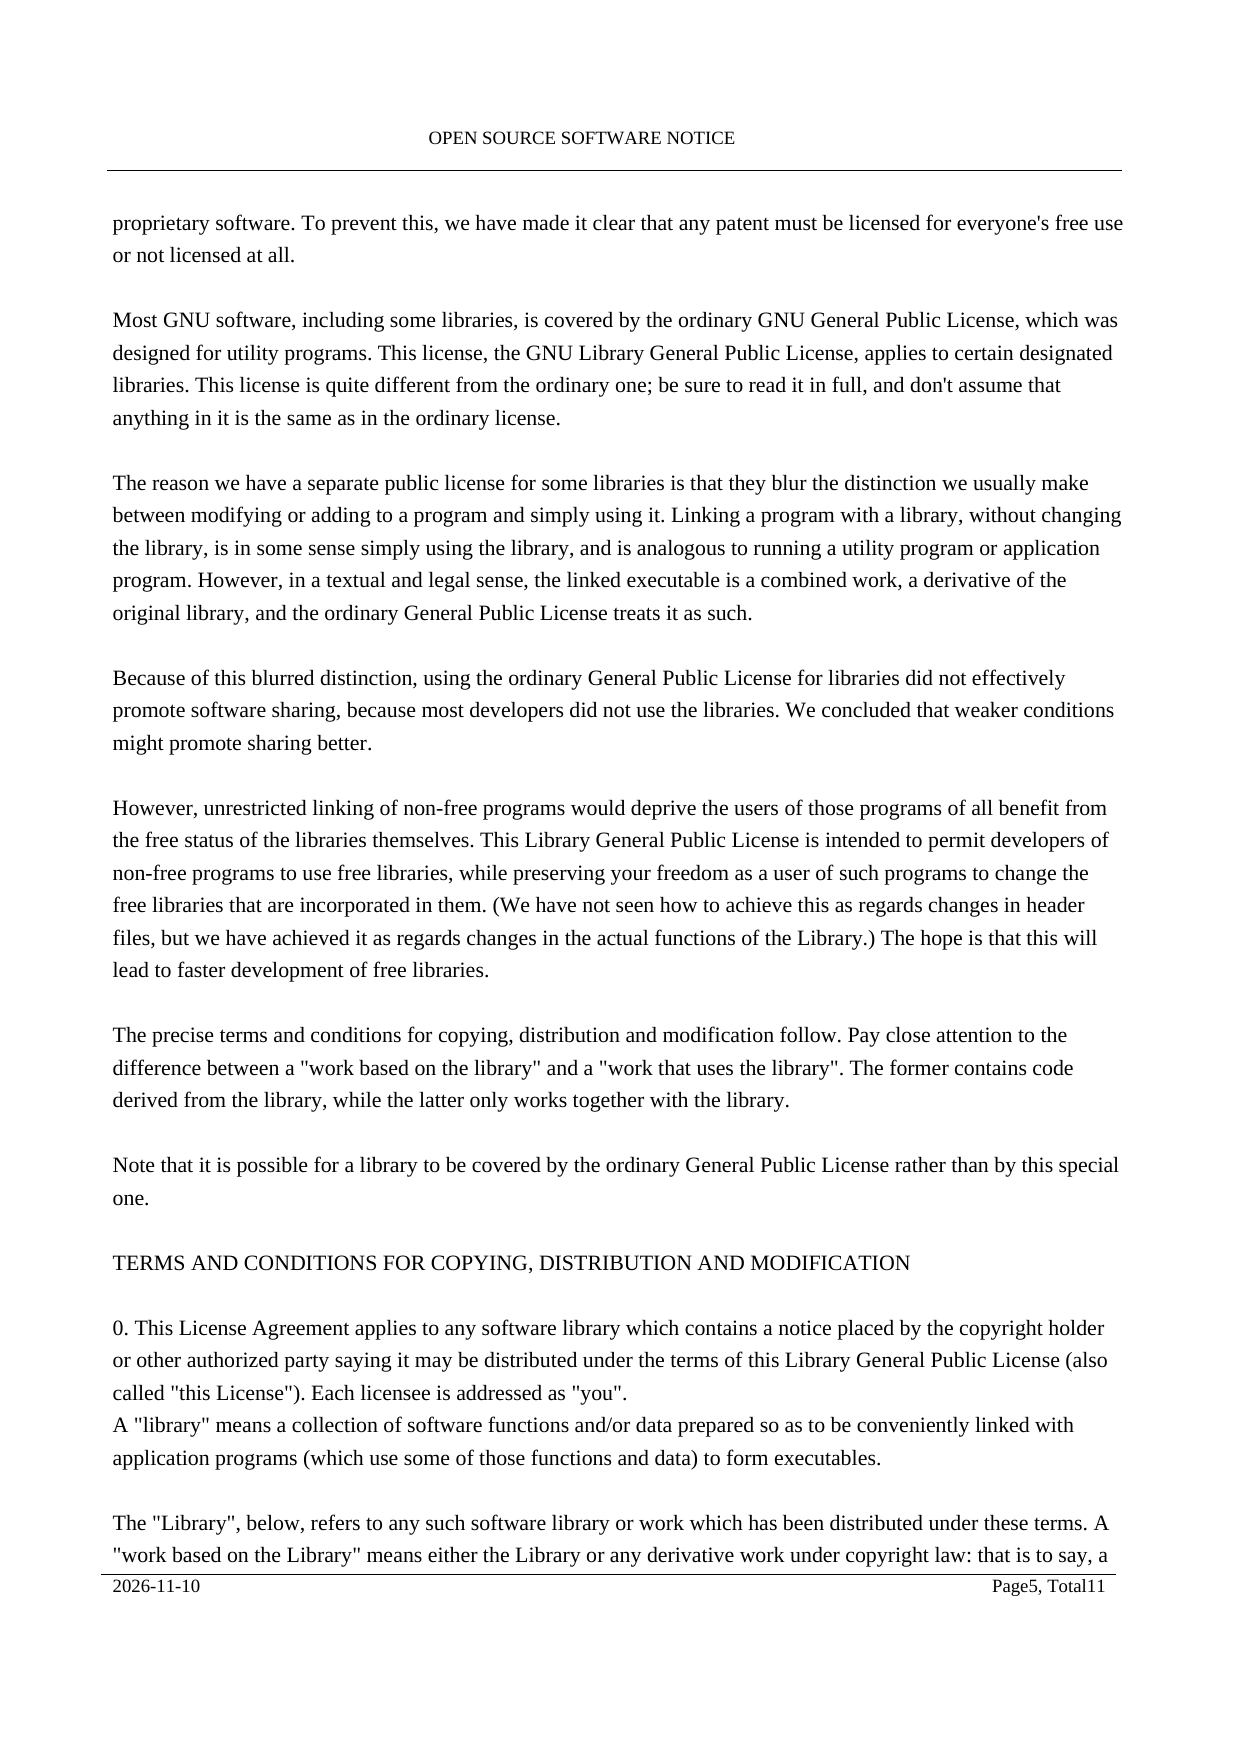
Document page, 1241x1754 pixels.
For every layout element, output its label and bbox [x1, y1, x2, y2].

text [112, 206, 1128, 1571]
